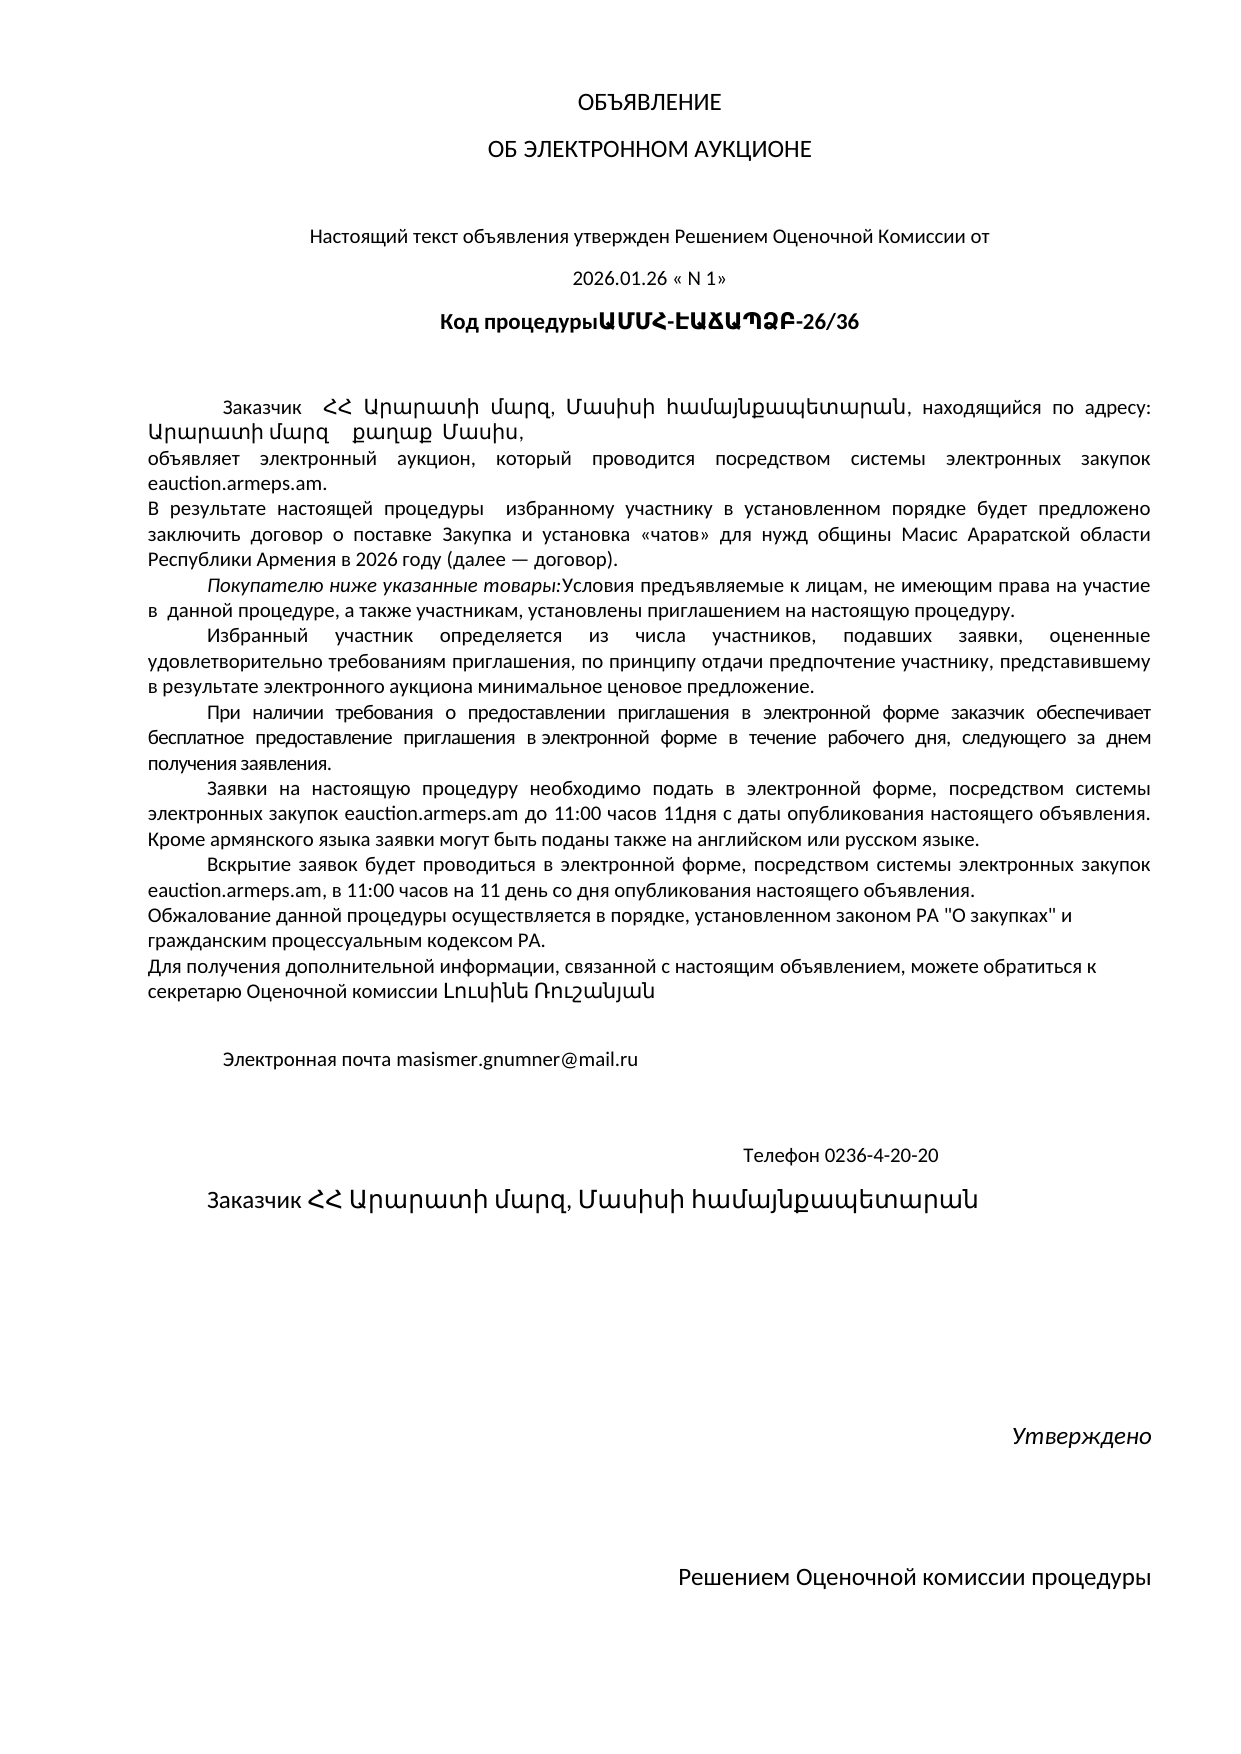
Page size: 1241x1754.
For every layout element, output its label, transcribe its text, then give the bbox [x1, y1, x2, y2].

text Заказчик ՀՀ Արարատի մարզ, Մասիսի համայնքապետարան [148, 1184, 1152, 1214]
text Настоящий текст объявления утвержден Решением Оценочной Комиссии от [148, 223, 1152, 248]
text Обжалование данной процедуры осуществляется в порядке, установленном законом РА "О закупках" и гражданским процессуальным кодексом РА. [148, 902, 1152, 953]
text При наличии требования о предоставлении приглашения в электронной форме заказчик обеспечивает бесплатное предоставление приглашения в электронной форме в течение рабочего дня, следующего за днем получения заявления. [148, 699, 1152, 775]
text В результате настоящей процедуры избранному участнику в установленном порядке будет предложено заключить договор о поставке Закупка и установка «чатов» для нужд общины Масис Араратской области Республики Армения в 2026 году (далее — договор). [148, 496, 1152, 572]
text Вскрытие заявок будет проводиться в электронной форме, посредством системы электронных закупок eauction.armeps.am, в 11:00 часов на 11 день со дня опубликования настоящего объявления. [148, 851, 1152, 902]
text Код процедурыԱՄՄՀ-ԷԱՃԱՊՁԲ-26/36 [148, 307, 1152, 335]
text Электронная почта masismer.gnumner@mail.ru [148, 1046, 1152, 1071]
text ОБ ЭЛЕКТРОННОМ АУКЦИОНЕ [148, 134, 1152, 164]
text Утверждено [148, 1420, 1152, 1450]
text объявляет электронный аукцион, который проводится посредством системы электронных закупок eauction.armeps.am. [148, 445, 1152, 496]
text Избранный участник определяется из числа участников, подавших заявки, оцененные удовлетворительно требованиям приглашения, по принципу отдачи предпочтение участнику, представившему в результате электронного аукциона минимальное ценовое предложение. [148, 623, 1152, 699]
text Покупателю ниже указанные товары:Условия предъявляемые к лицам, не имеющим права на участие в данной процедуре, а также участникам, установлены приглашением на настоящую процедуру. [148, 572, 1152, 623]
text Решением Оценочной комиссии процедуры [148, 1561, 1152, 1592]
text ОБЪЯВЛЕНИЕ [148, 86, 1152, 117]
text 2026.01.26 « N 1» [148, 265, 1152, 290]
text Телефон 0236-4-20-20 [325, 1088, 1152, 1167]
text Заявки на настоящую процедуру необходимо подать в электронной форме, посредством системы электронных закупок eauction.armeps.am до 11:00 часов 11дня с даты опубликования настоящего объявления. Кроме армянского языка заявки могут быть поданы также на английском или русском языке. [148, 775, 1152, 851]
text Для получения дополнительной информации, связанной с настоящим объявлением, можете обратиться к секретарю Оценочной комиссии Լուսինե Ռուշանյան [148, 953, 1152, 1004]
text Заказчик ՀՀ Արարատի մարզ, Մասիսի համայնքապետարան, находящийся по адресу: Արարատի մարզ քաղաք Մասիս, [148, 394, 1152, 445]
